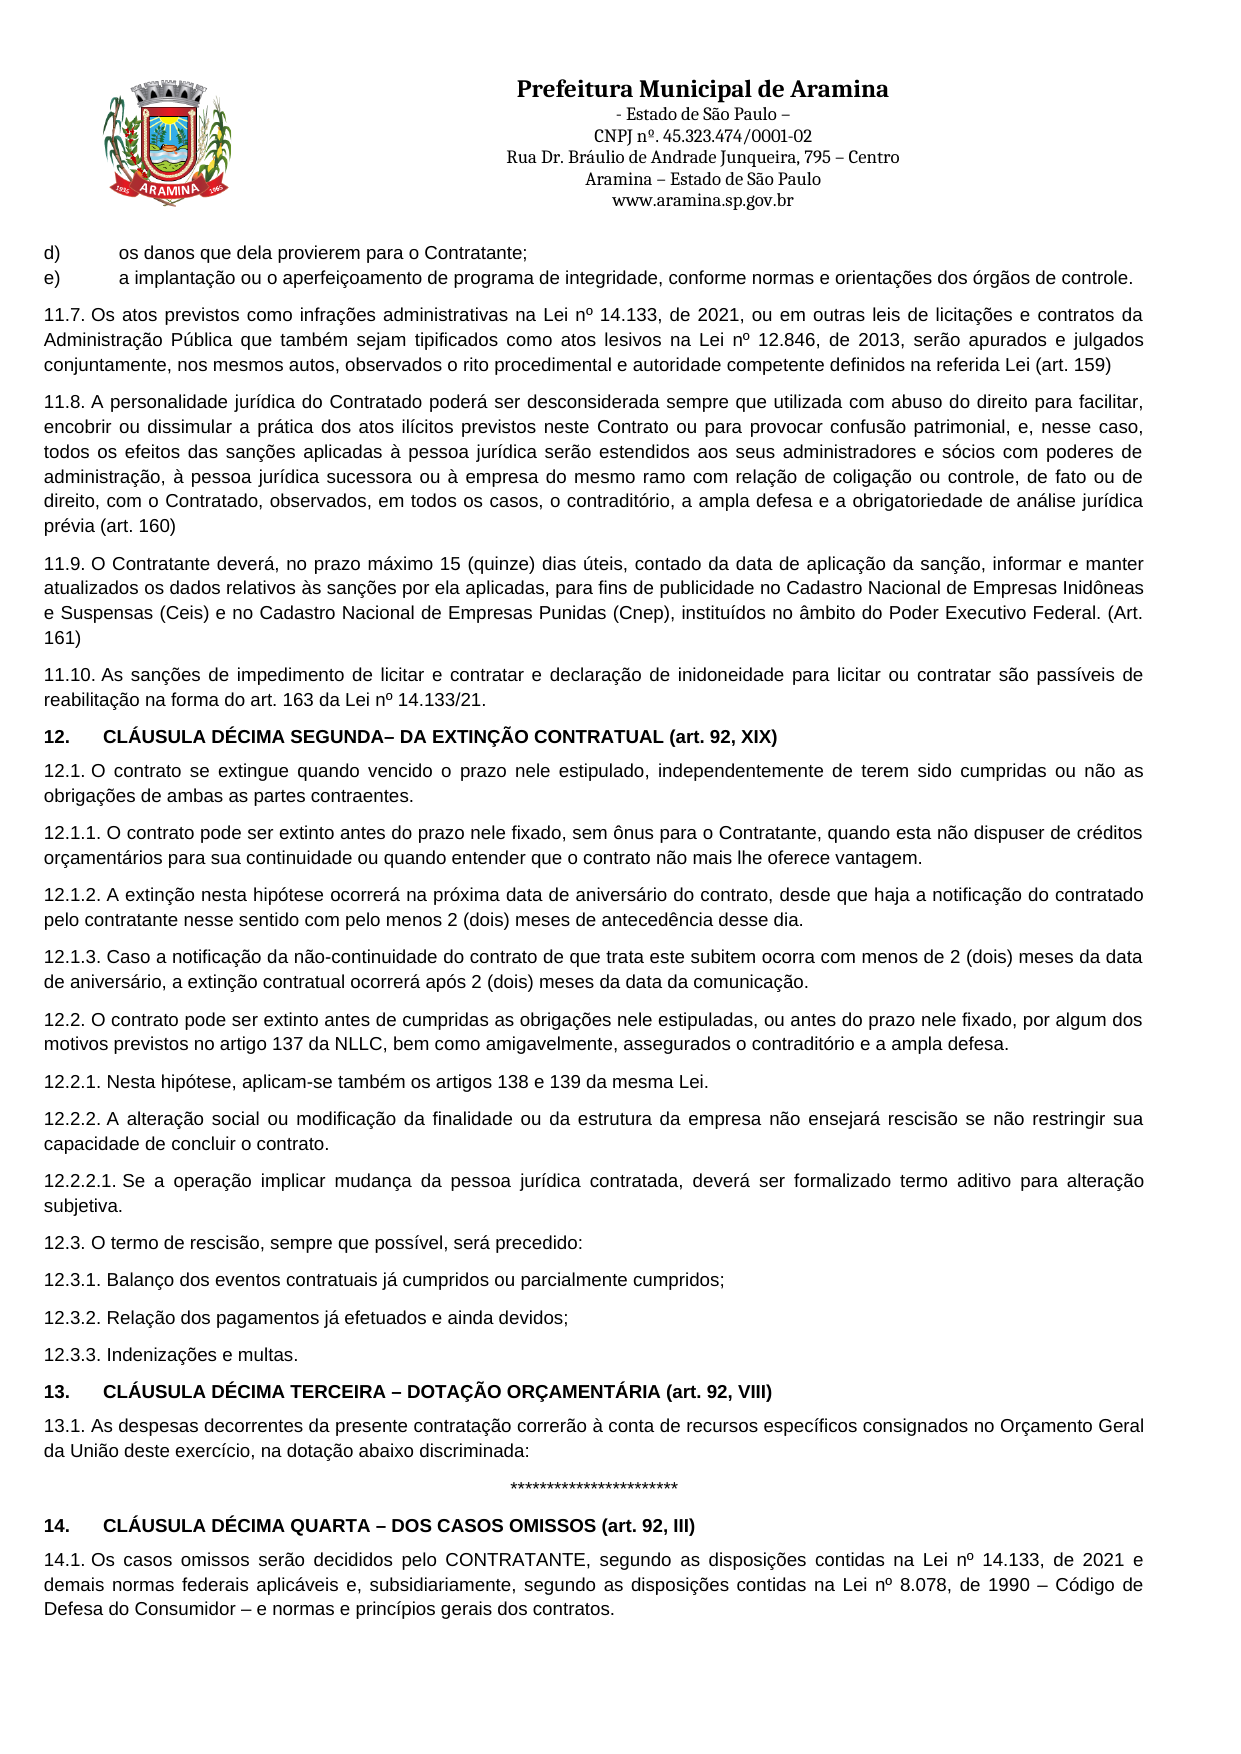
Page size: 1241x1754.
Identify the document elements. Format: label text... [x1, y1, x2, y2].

list A alteração social ou modificação da finalidade ou da estrutura da empresa não ensejará rescisão se não restringir sua capacidade de concluir o contrato. [44, 1108, 1144, 1154]
list Indenizações e multas. [44, 1344, 1144, 1365]
list os danos que dela provierem para o Contratante; [44, 242, 1147, 264]
list Nesta hipótese, aplicam-se também os artigos 138 e 139 da mesma Lei. [44, 1071, 1144, 1092]
list O contrato se extingue quando vencido o prazo nele estipulado, independentemente de terem sido cumpridas ou não as obrigações de ambas as partes contraentes. [44, 760, 1144, 806]
list Caso a notificação da não-continuidade do contrato de que trata este subitem ocorra com menos de 2 (dois) meses da data de aniversário, a extinção contratual ocorrerá após 2 (dois) meses da data da comunicação. [44, 946, 1144, 993]
list A extinção nesta hipótese ocorrerá na próxima data de aniversário do contrato, desde que haja a notificação do contratado pelo contratante nesse sentido com pelo menos 2 (dois) meses de antecedência desse dia. [44, 884, 1144, 931]
list Se a operação implicar mudança da pessoa jurídica contratada, deverá ser formalizado termo aditivo para alteração subjetiva. [44, 1170, 1144, 1216]
list O contrato pode ser extinto antes do prazo nele fixado, sem ônus para o Contratante, quando esta não dispuser de créditos orçamentários para sua continuidade ou quando entender que o contrato não mais lhe oferece vantagem. [44, 822, 1144, 868]
list Relação dos pagamentos já efetuados e ainda devidos; [44, 1307, 1144, 1328]
list Balanço dos eventos contratuais já cumpridos ou parcialmente cumpridos; [44, 1269, 1144, 1291]
list Os casos omissos serão decididos pelo CONTRATANTE, segundo as disposições contidas na Lei nº 14.133, de 2021 e demais normas federais aplicáveis e, subsidiariamente, segundo as disposições contidas na Lei nº 8.078, de 1990 – Código de Defesa do Consumidor – e normas e princípios gerais dos contratos. [44, 1549, 1144, 1620]
list As despesas decorrentes da presente contratação correrão à conta de recursos específicos consignados no Orçamento Geral da União deste exercício, na dotação abaixo discriminada: [44, 1415, 1144, 1462]
list O termo de rescisão, sempre que possível, será precedido: [44, 1232, 1144, 1253]
list As sanções de impedimento de licitar e contratar e declaração de inidoneidade para licitar ou contratar são passíveis de reabilitação na forma do art. 163 da Lei nº 14.133/21. [44, 664, 1144, 710]
list A personalidade jurídica do Contratado poderá ser desconsiderada sempre que utilizada com abuso do direito para facilitar, encobrir ou dissimular a prática dos atos ilícitos previstos neste Contrato ou para provocar confusão patrimonial, e, nesse caso, todos os efeitos das sanções aplicadas à pessoa jurídica serão estendidos aos seus administradores e sócios com poderes de administração, à pessoa jurídica sucessora ou à empresa do mesmo ramo com relação de coligação ou controle, de fato ou de direito, com o Contratado, observados, em todos os casos, o contraditório, a ampla defesa e a obrigatoriedade de análise jurídica prévia (art. 160) [44, 391, 1144, 537]
text CLÁUSULA DÉCIMA QUARTA – DOS CASOS OMISSOS (art. 92, III) [44, 1514, 1079, 1536]
list O Contratante deverá, no prazo máximo 15 (quinze) dias úteis, contado da data de aplicação da sanção, informar e manter atualizados os dados relativos às sanções por ela aplicadas, para fins de publicidade no Cadastro Nacional de Empresas Inidôneas e Suspensas (Ceis) e no Cadastro Nacional de Empresas Punidas (Cnep), instituídos no âmbito do Poder Executivo Federal. (Art. 161) [44, 552, 1144, 648]
text CLÁUSULA DÉCIMA SEGUNDA– DA EXTINÇÃO CONTRATUAL (art. 92, XIX) [44, 726, 1079, 748]
list Os atos previstos como infrações administrativas na Lei nº 14.133, de 2021, ou em outras leis de licitações e contratos da Administração Pública que também sejam tipificados como atos lesivos na Lei nº 12.846, de 2013, serão apurados e julgados conjuntamente, nos mesmos autos, observados o rito procedimental e autoridade competente definidos na referida Lei (art. 159) [44, 304, 1144, 375]
list O contrato pode ser extinto antes de cumpridas as obrigações nele estipuladas, ou antes do prazo nele fixado, por algum dos motivos previstos no artigo 137 da NLLC, bem como amigavelmente, assegurados o contraditório e a ampla defesa. [44, 1008, 1144, 1055]
picture [102, 80, 232, 207]
text CLÁUSULA DÉCIMA TERCEIRA – DOTAÇÃO ORÇAMENTÁRIA (art. 92, VIII) [44, 1381, 1079, 1403]
list a implantação ou o aperfeiçoamento de programa de integridade, conforme normas e orientações dos órgãos de controle. [44, 267, 1147, 288]
text *********************** [44, 1477, 1144, 1499]
